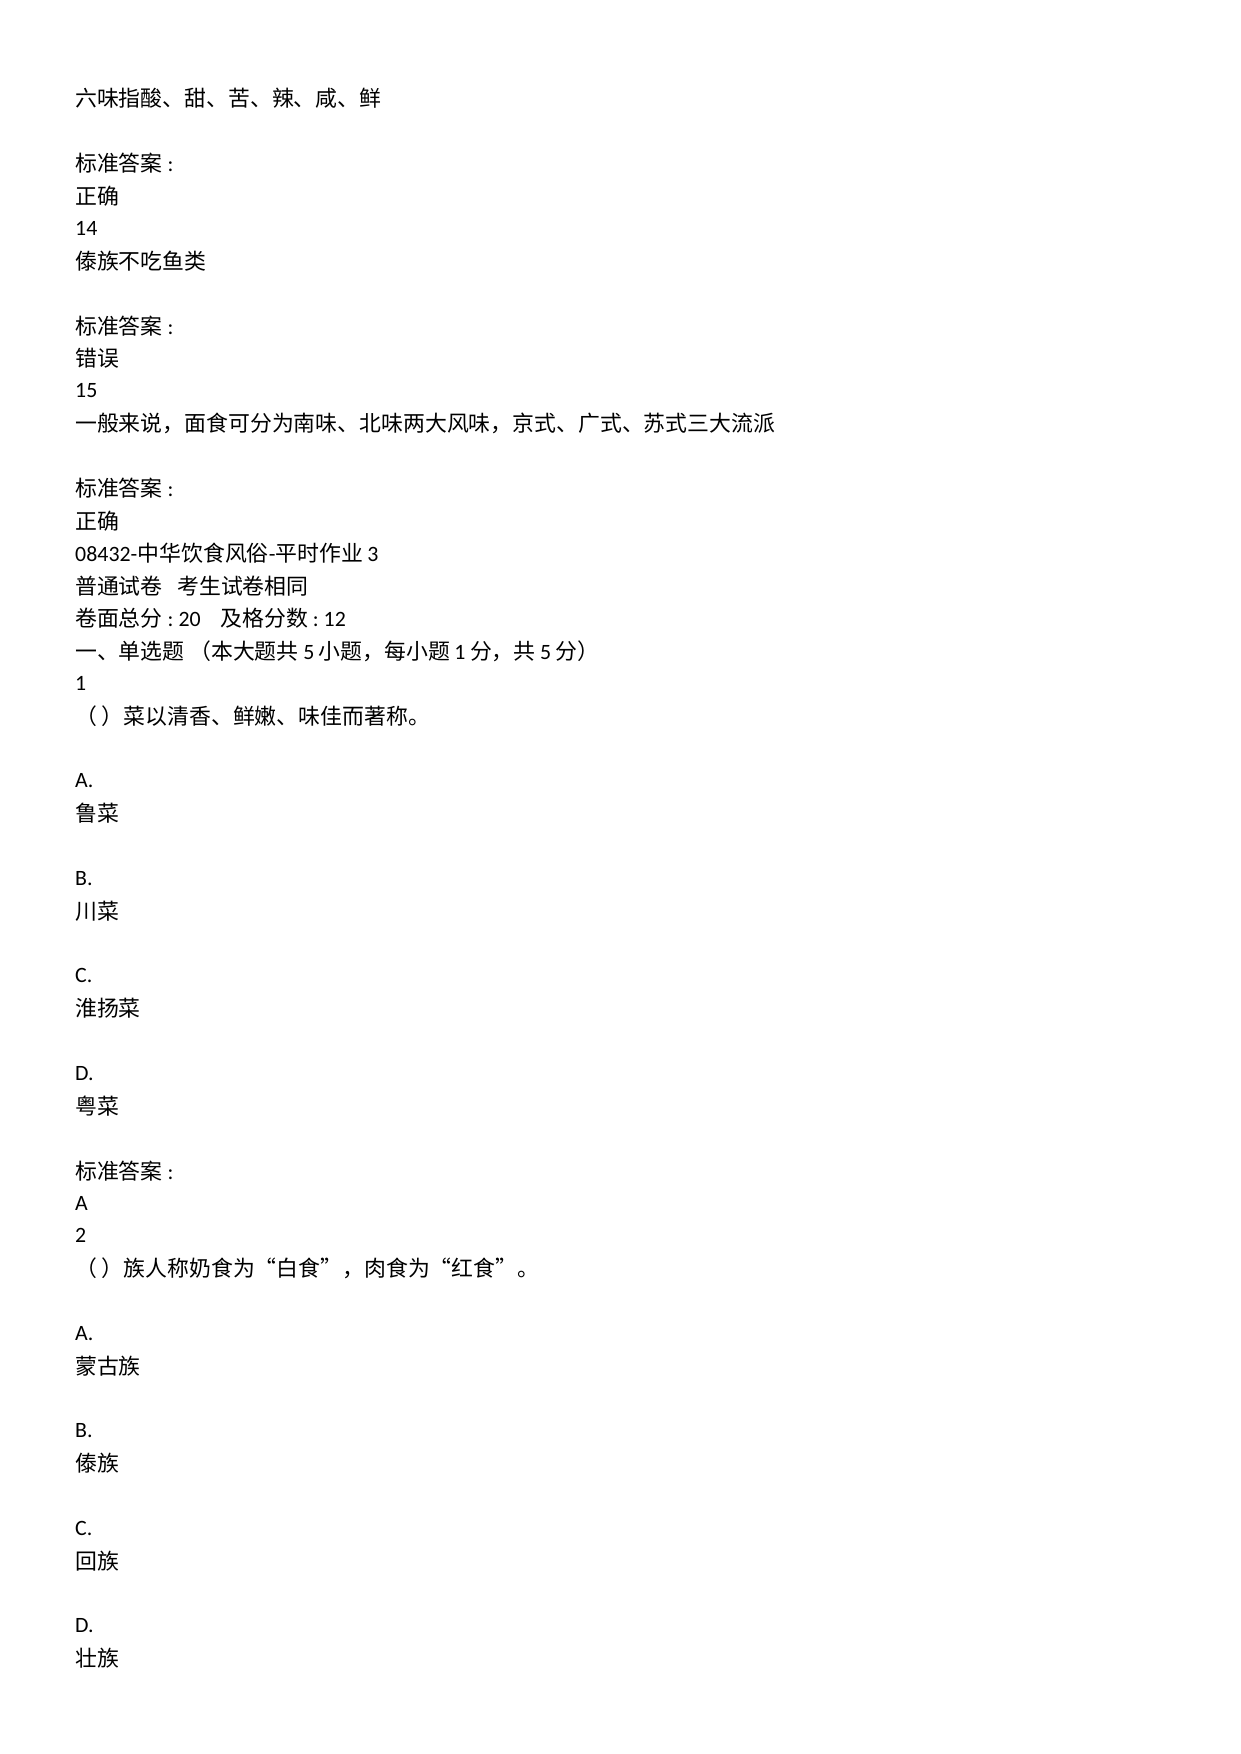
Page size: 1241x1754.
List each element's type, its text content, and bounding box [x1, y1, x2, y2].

text 傣族不吃鱼类 [75, 243, 1165, 276]
text B. [75, 1413, 1165, 1446]
text B. [75, 861, 1165, 893]
text 傣族 [75, 1446, 1165, 1478]
text 蒙古族 [75, 1348, 1165, 1381]
text C. [75, 958, 1165, 991]
text 鲁菜 [75, 796, 1165, 828]
text 标准答案 : [75, 471, 1165, 503]
text A [75, 1186, 1165, 1218]
text 壮族 [75, 1641, 1165, 1673]
text 回族 [75, 1543, 1165, 1576]
text 正确 [75, 503, 1165, 536]
text A. [75, 1316, 1165, 1348]
text D. [75, 1608, 1165, 1641]
text 2 [75, 1218, 1165, 1251]
text （ ）菜以清香、鲜嫩、味佳而著称。 [75, 698, 1165, 731]
text （ ）族人称奶食为“白食”，肉食为“红食”。 [75, 1251, 1165, 1283]
text 淮扬菜 [75, 991, 1165, 1023]
text 1 [75, 666, 1165, 698]
text 六味指酸、甜、苦、辣、咸、鲜 [75, 81, 1165, 113]
text 标准答案 : [75, 1153, 1165, 1186]
text 正确 [75, 178, 1165, 211]
text 错误 [75, 341, 1165, 373]
text 14 [75, 211, 1165, 243]
text 一、单选题 （本大题共5小题，每小题1分，共5分） [75, 633, 1165, 666]
text 卷面总分 : 20 及格分数 : 12 [75, 601, 1165, 633]
text 普通试卷 考生试卷相同 [75, 568, 1165, 601]
text 一般来说，面食可分为南味、北味两大风味，京式、广式、苏式三大流派 [75, 406, 1165, 438]
text C. [75, 1511, 1165, 1543]
text 川菜 [75, 893, 1165, 926]
text 标准答案 : [75, 308, 1165, 341]
text 08432-中华饮食风俗-平时作业3 [75, 536, 1165, 568]
text A. [75, 763, 1165, 796]
text 15 [75, 373, 1165, 406]
text 粤菜 [75, 1088, 1165, 1121]
text 标准答案 : [75, 146, 1165, 178]
text D. [75, 1056, 1165, 1088]
